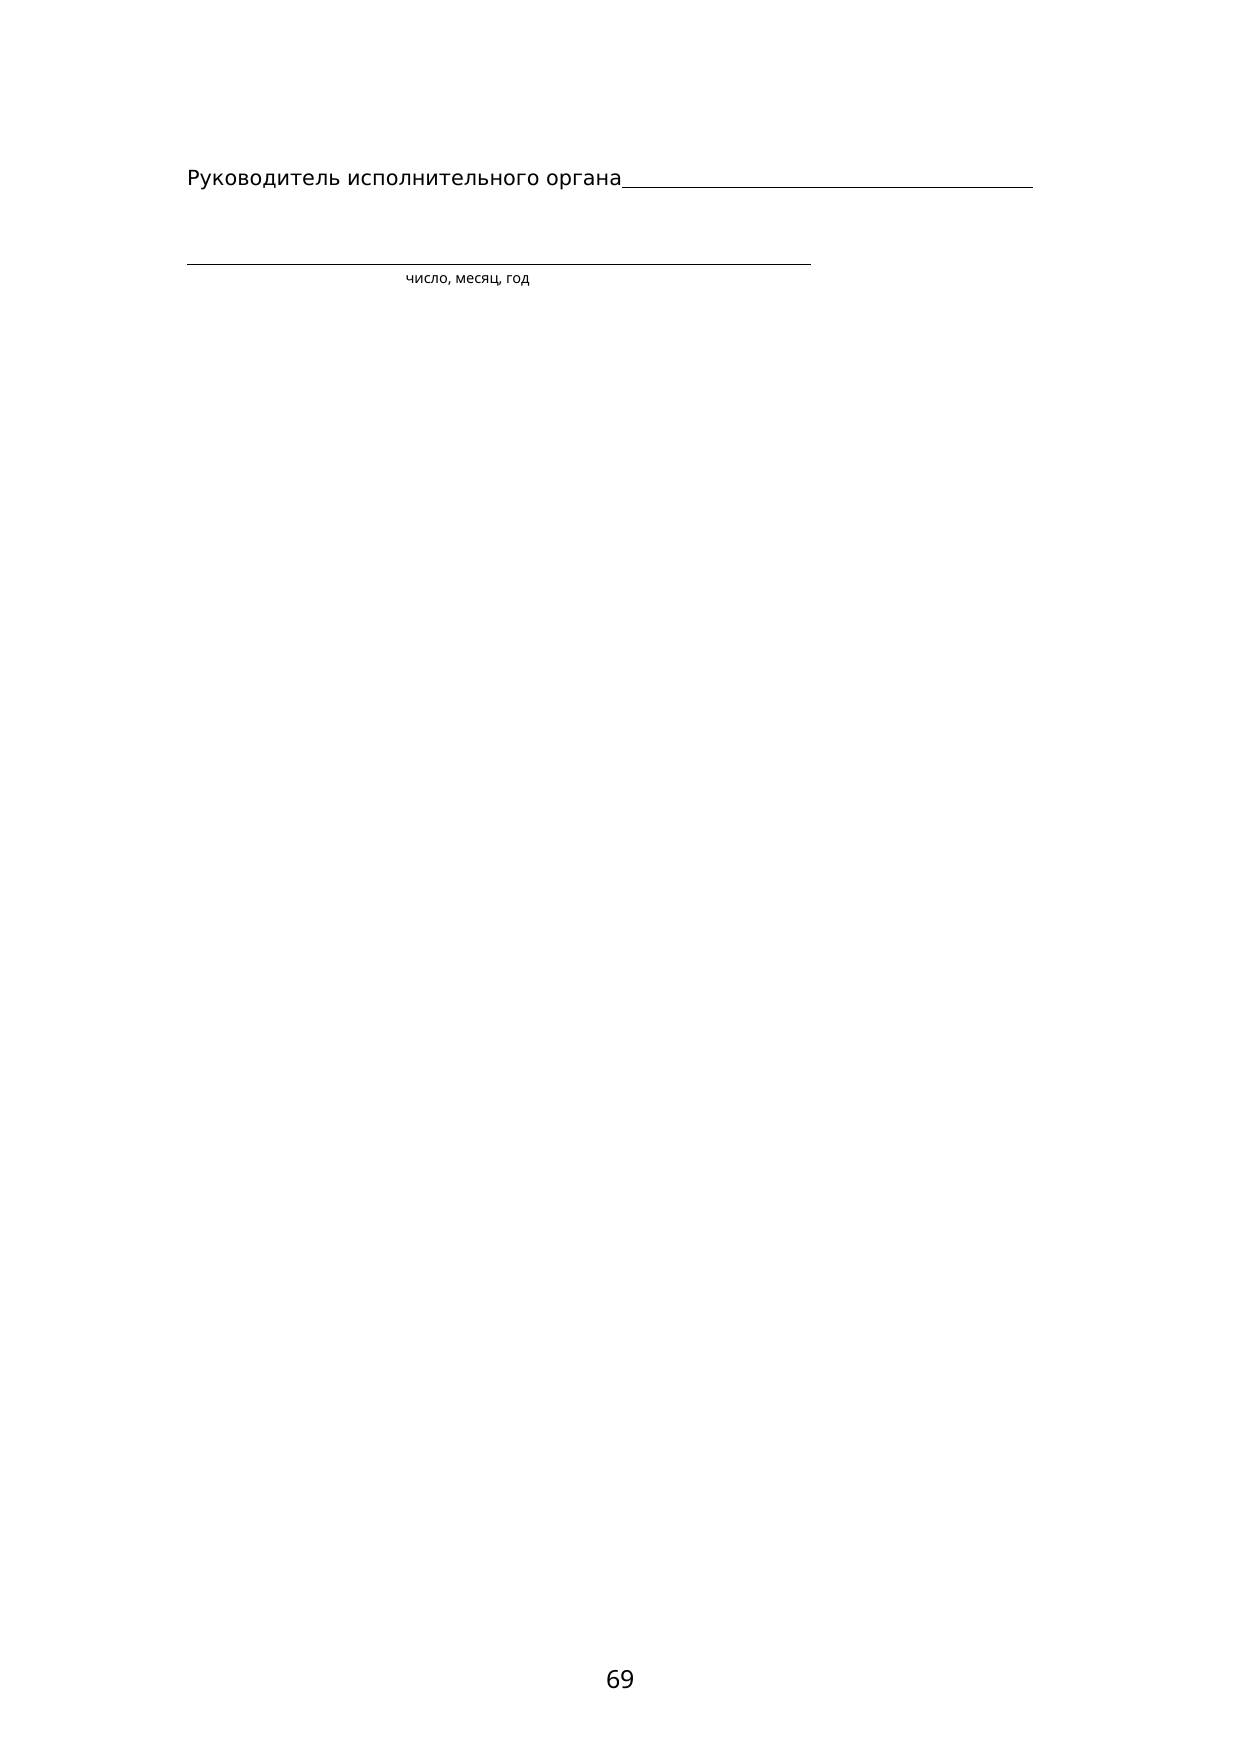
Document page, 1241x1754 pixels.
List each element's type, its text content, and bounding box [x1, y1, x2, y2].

text число, месяц, год [148, 267, 1092, 302]
text Руководитель исполнительного органа [148, 166, 1092, 190]
